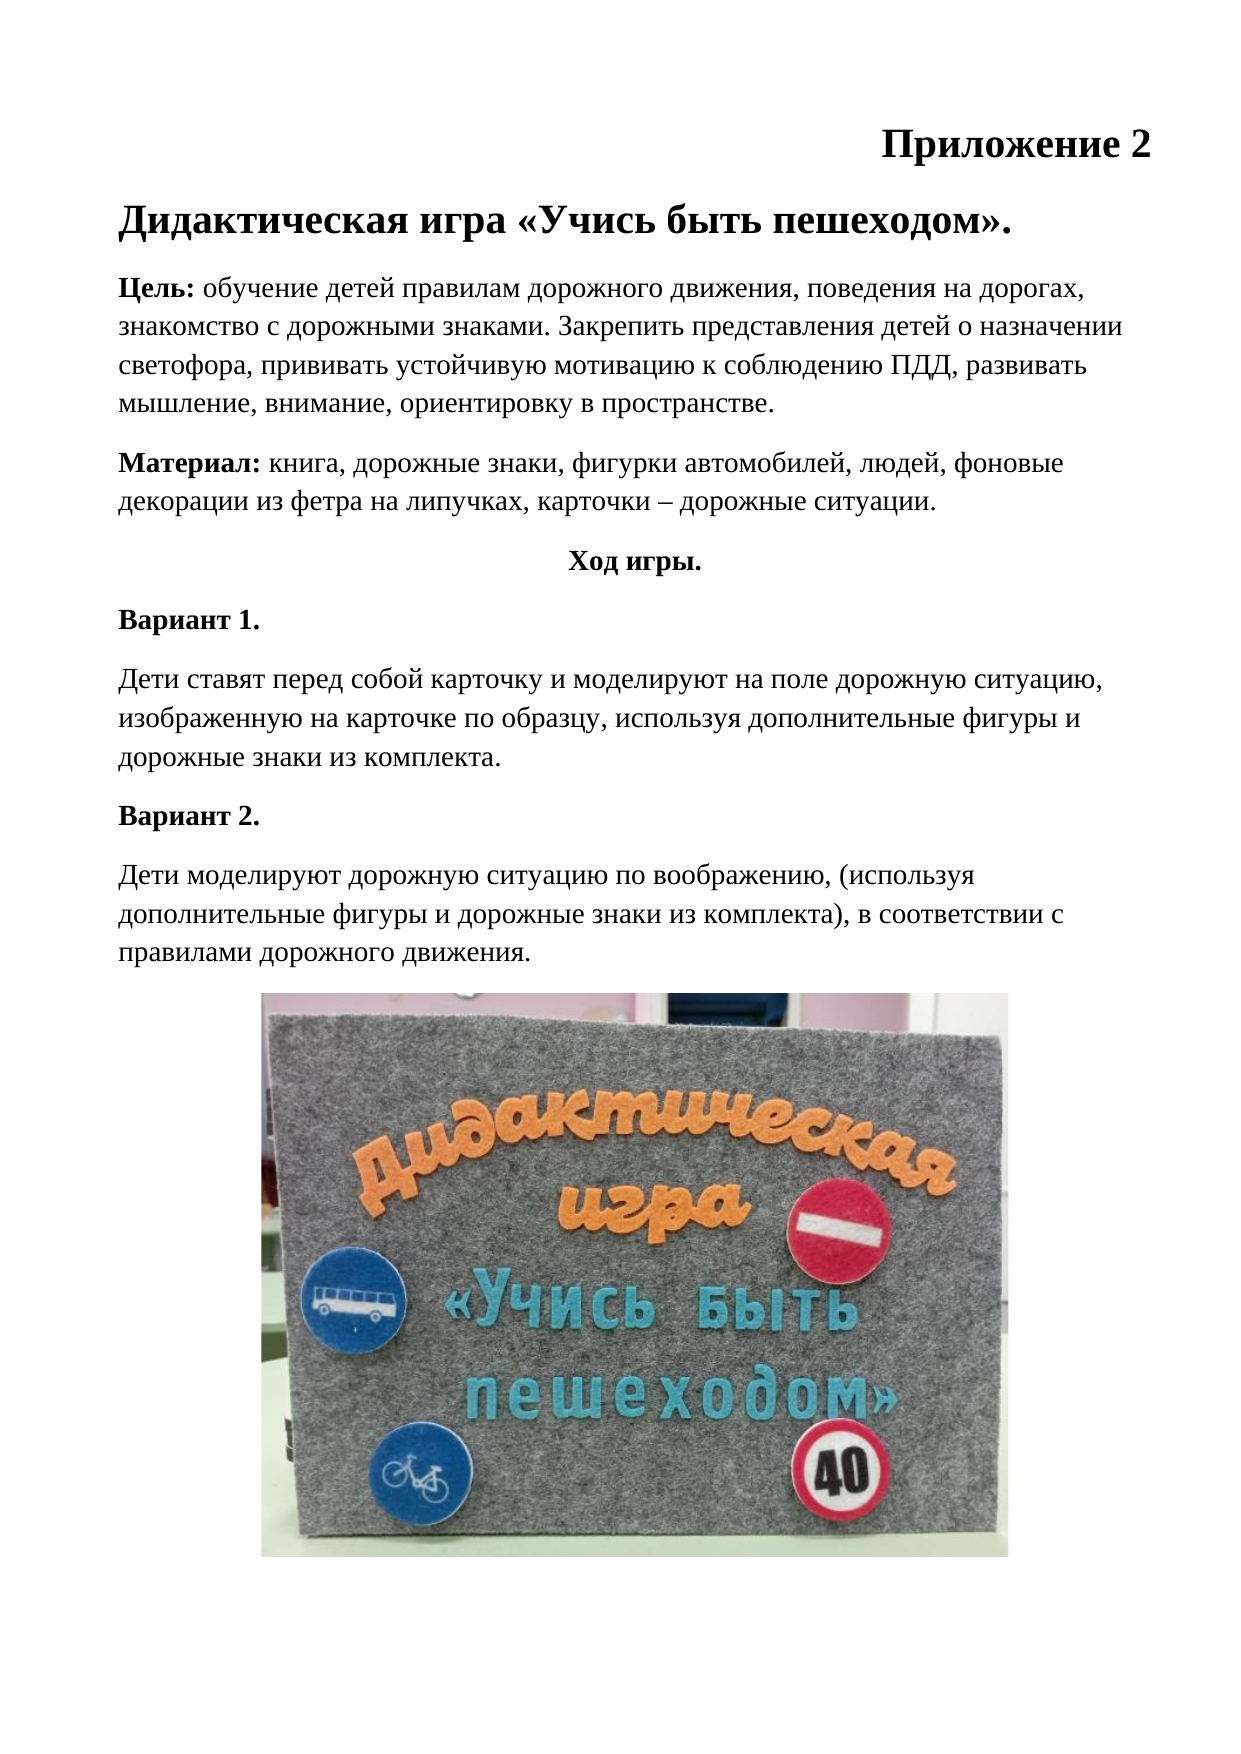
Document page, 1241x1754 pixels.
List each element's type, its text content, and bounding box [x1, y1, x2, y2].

text Материал: книга, дорожные знаки, фигурки автомобилей, людей, фоновые декорации из фетра на липучках, карточки – дорожные ситуации. [118, 445, 1152, 517]
text Вариант 2. [118, 798, 1152, 832]
text Ход игры. [118, 543, 1152, 576]
picture [261, 993, 1009, 1557]
text Приложение 2 [118, 118, 1152, 166]
text Цель: обучение детей правилам дорожного движения, поведения на дорогах, знакомство с дорожными знаками. Закрепить представления детей о назначении светофора, прививать устойчивую мотивацию к соблюдению ПДД, развивать мышление, внимание, ориентировку в пространстве. [118, 270, 1152, 419]
text Вариант 1. [118, 602, 1152, 636]
text Дети ставят перед собой карточку и моделируют на поле дорожную ситуацию, изображенную на карточке по образцу, используя дополнительные фигуры и дорожные знаки из комплекта. [118, 662, 1152, 772]
text Дидактическая игра «Учись быть пешеходом». [118, 194, 1152, 242]
text Дети моделируют дорожную ситуацию по воображению, (используя дополнительные фигуры и дорожные знаки из комплекта), в соответствии с правилами дорожного движения. [118, 857, 1152, 968]
